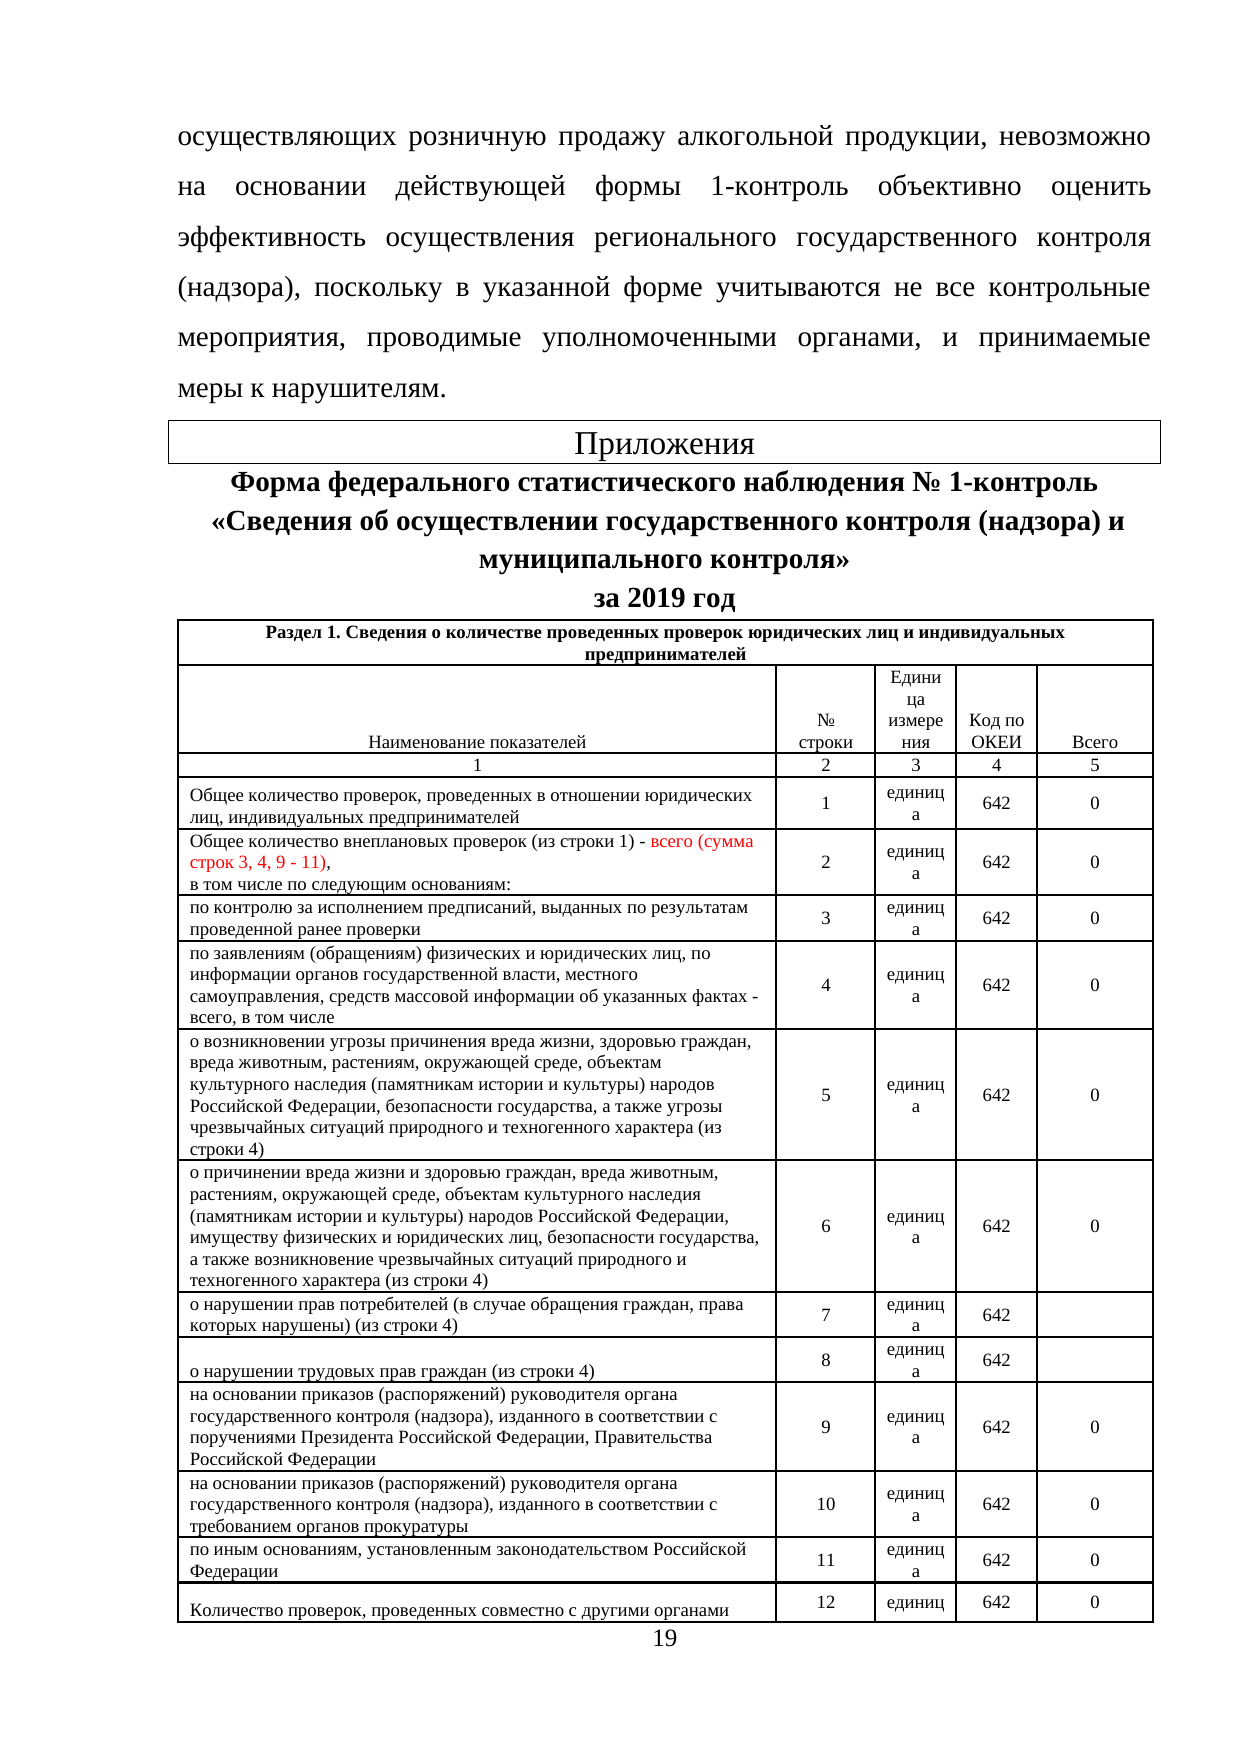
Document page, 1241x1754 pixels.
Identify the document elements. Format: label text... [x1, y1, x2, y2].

table_cell 0 [1038, 1383, 1152, 1469]
table_cell 642 [957, 896, 1036, 939]
table_cell 8 [777, 1338, 874, 1381]
table_cell Всего [1038, 666, 1152, 752]
table_header Раздел 1. Сведения о количестве проведенных проверок юридических лиц и индивидуальных предпринимателей [179, 621, 1152, 664]
table_cell [1038, 1338, 1152, 1381]
table_cell 642 [957, 942, 1036, 1028]
table_cell 0 [1038, 1538, 1152, 1581]
table_cell 0 [1038, 896, 1152, 939]
table_cell 4 [777, 942, 874, 1028]
table_cell 4 [957, 754, 1036, 776]
table_cell о возникновении угрозы причинения вреда жизни, здоровью граждан, вреда животным, растениям, окружающей среде, объектам культурного наследия (памятникам истории и культуры) народов Российской Федерации, безопасности государства, а также угрозы чрезвычайных ситуаций природного и техногенного характера (из строки 4) [179, 1030, 775, 1159]
table_cell на основании приказов (распоряжений) руководителя органа государственного контроля (надзора), изданного в соответствии с требованием органов прокуратуры [179, 1472, 775, 1536]
table_cell 0 [1038, 1472, 1152, 1536]
table_cell 0 [1038, 830, 1152, 894]
text «Сведения об осуществлении государственного контроля (надзора) и муниципального контроля» [177, 503, 1152, 575]
table_cell 0 [1038, 1584, 1152, 1621]
table_cell единица [876, 942, 955, 1028]
table_cell [1038, 1293, 1152, 1336]
table_cell единица [876, 1584, 955, 1621]
text за 2019 год [177, 580, 1152, 614]
table_cell Код по ОКЕИ [957, 666, 1036, 752]
table_cell по заявлениям (обращениям) физических и юридических лиц, по информации органов государственной власти, местного самоуправления, средств массовой информации об указанных фактах - всего, в том числе [179, 942, 775, 1028]
table_cell 5 [1038, 754, 1152, 776]
table_cell 642 [957, 1584, 1036, 1621]
table_cell по иным основаниям, установленным законодательством Российской Федерации [179, 1538, 775, 1581]
table_cell 10 [777, 1472, 874, 1536]
table_cell Единица измерения [876, 666, 955, 752]
table_cell 2 [777, 754, 874, 776]
table_cell 0 [1038, 1161, 1152, 1291]
table_cell единица [876, 1538, 955, 1581]
table_cell Наименование показателей [179, 666, 775, 752]
table_cell 3 [777, 896, 874, 939]
table_cell 2 [777, 830, 874, 894]
table_cell единица [876, 1338, 955, 1381]
table_cell 642 [957, 1338, 1036, 1381]
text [177, 118, 1152, 403]
table_cell Общее количество внеплановых проверок (из строки 1) - всего (сумма строк 3, 4, 9 - 11), в том числе по следующим основаниям: [179, 830, 775, 894]
table_cell 5 [777, 1030, 874, 1159]
table_cell 642 [957, 1293, 1036, 1336]
table_cell 7 [777, 1293, 874, 1336]
table_cell по контролю за исполнением предписаний, выданных по результатам проведенной ранее проверки [179, 896, 775, 939]
table_cell единица [876, 830, 955, 894]
table_cell единица [876, 1030, 955, 1159]
table_cell единица [876, 1472, 955, 1536]
table_cell 9 [777, 1383, 874, 1469]
table_cell 642 [957, 1538, 1036, 1581]
table_cell 0 [1038, 778, 1152, 827]
table_cell 12 [777, 1584, 874, 1621]
table_cell 0 [1038, 942, 1152, 1028]
table_cell 6 [777, 1161, 874, 1291]
table_cell 642 [957, 1030, 1036, 1159]
table_cell 642 [957, 1472, 1036, 1536]
table_cell Количество проверок, проведенных совместно с другими органами государственного контроля (надзора), муниципального контроля (из строки 1) [179, 1584, 775, 1621]
table_cell Общее количество проверок, проведенных в отношении юридических лиц, индивидуальных предпринимателей [179, 778, 775, 827]
table_cell № строки [777, 666, 874, 752]
table_cell 642 [957, 830, 1036, 894]
table_cell единица [876, 778, 955, 827]
table_cell о нарушении трудовых прав граждан (из строки 4) [179, 1338, 775, 1381]
table_cell о причинении вреда жизни и здоровью граждан, вреда животным, растениям, окружающей среде, объектам культурного наследия (памятникам истории и культуры) народов Российской Федерации, имуществу физических и юридических лиц, безопасности государства, а также возникновение чрезвычайных ситуаций природного и техногенного характера (из строки 4) [179, 1161, 775, 1291]
table_cell на основании приказов (распоряжений) руководителя органа государственного контроля (надзора), изданного в соответствии с поручениями Президента Российской Федерации, Правительства Российской Федерации [179, 1383, 775, 1469]
table_cell единица [876, 896, 955, 939]
table_cell 0 [1038, 1030, 1152, 1159]
table_cell 642 [957, 1383, 1036, 1469]
table_cell 1 [777, 778, 874, 827]
table_cell 3 [876, 754, 955, 776]
table_cell единица [876, 1293, 955, 1336]
table_cell 1 [179, 754, 775, 776]
table_cell 11 [777, 1538, 874, 1581]
table_cell единица [876, 1383, 955, 1469]
text Форма федерального статистического наблюдения № 1-контроль [177, 464, 1152, 498]
table_cell единица [876, 1161, 955, 1291]
table_cell 642 [957, 778, 1036, 827]
table_cell о нарушении прав потребителей (в случае обращения граждан, права которых нарушены) (из строки 4) [179, 1293, 775, 1336]
table_cell 642 [957, 1161, 1036, 1291]
text Приложения [169, 421, 1160, 463]
